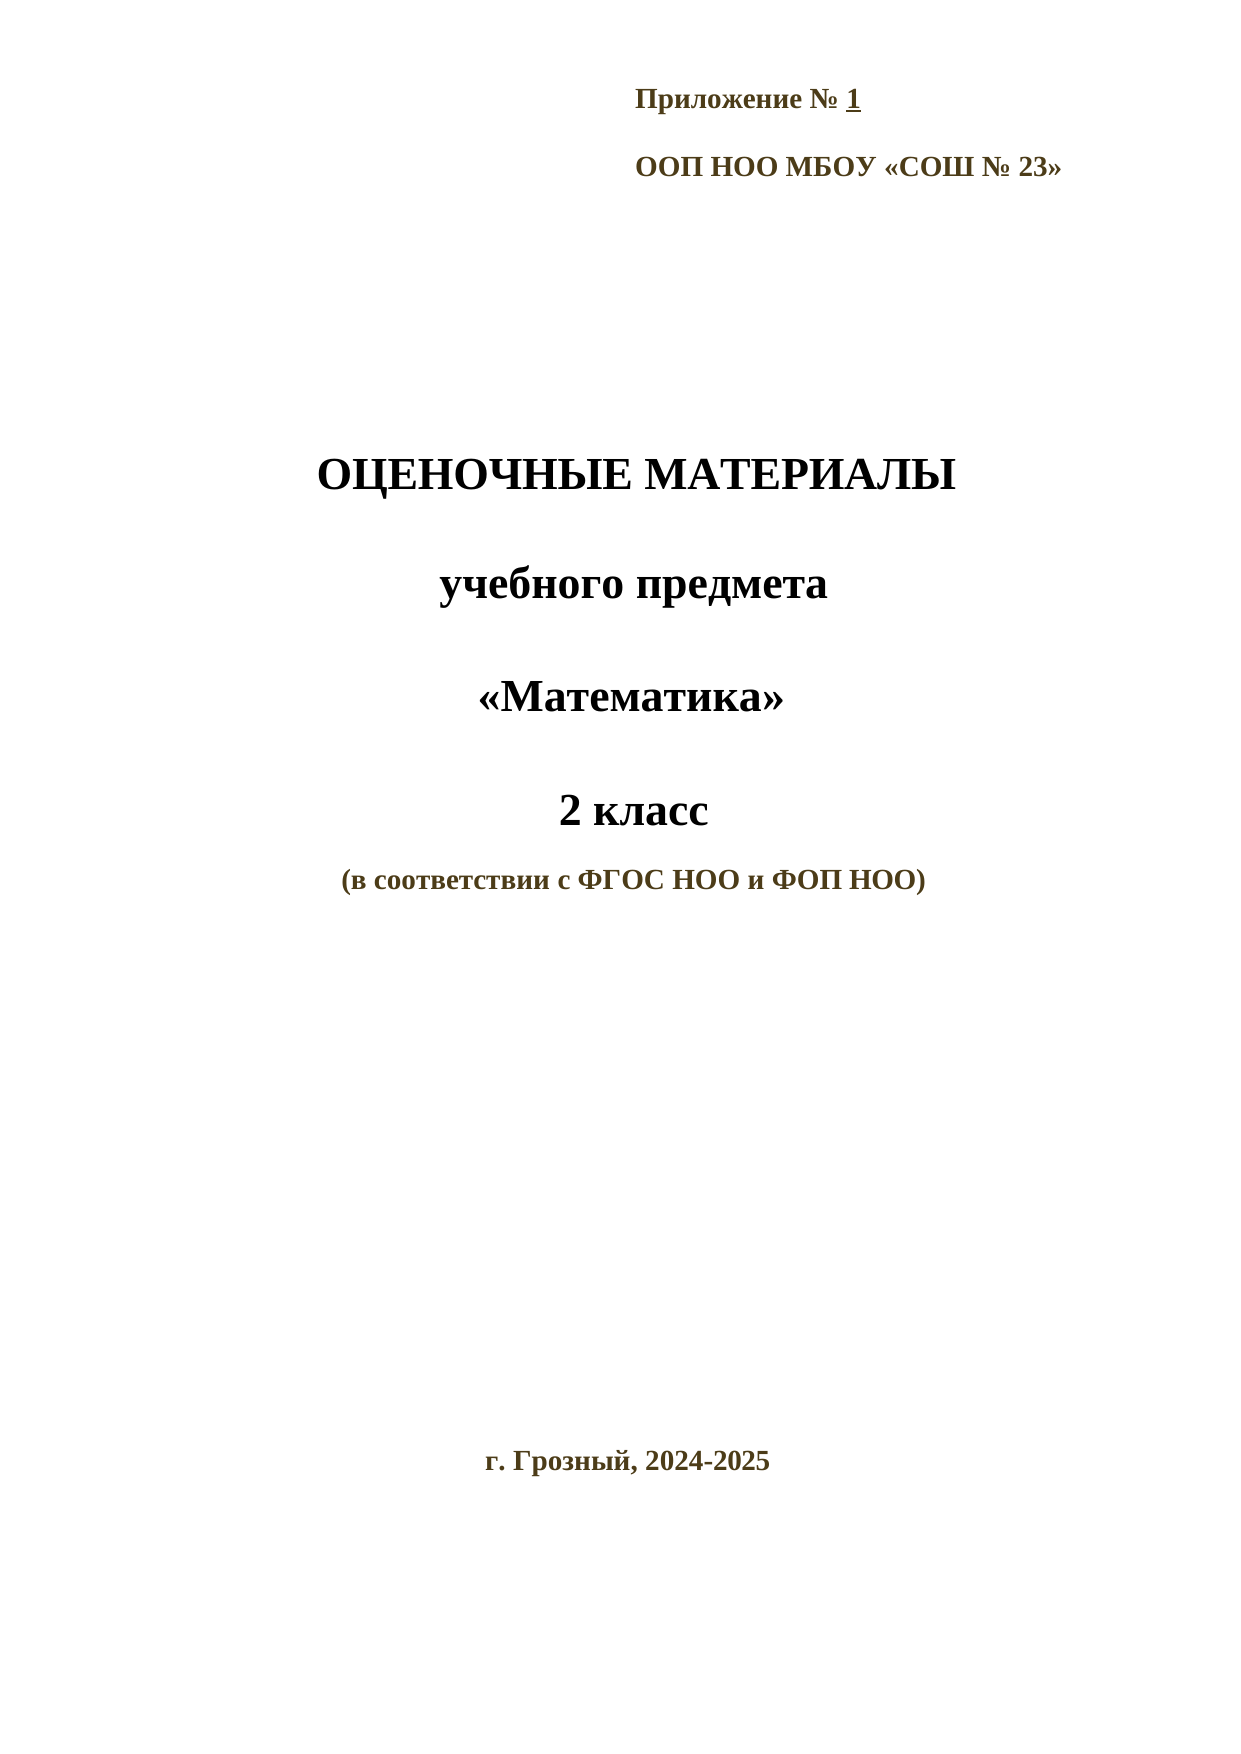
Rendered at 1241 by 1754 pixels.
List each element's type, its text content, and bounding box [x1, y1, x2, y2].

text г. Грозный, 2024-2025 [133, 1443, 1122, 1476]
text учебного предмета [355, 521, 912, 618]
text ОЦЕНОЧНЫЕ МАТЕРИАЛЫ [150, 447, 1122, 500]
text Приложение № 1 [635, 81, 930, 114]
text 2 класс [355, 748, 912, 845]
text (в соответствии с ФГОС НОО и ФОП НОО) [145, 862, 1122, 895]
text «Математика» [133, 634, 912, 731]
text ООП НОО МБОУ «СОШ № 23» [635, 149, 1196, 183]
